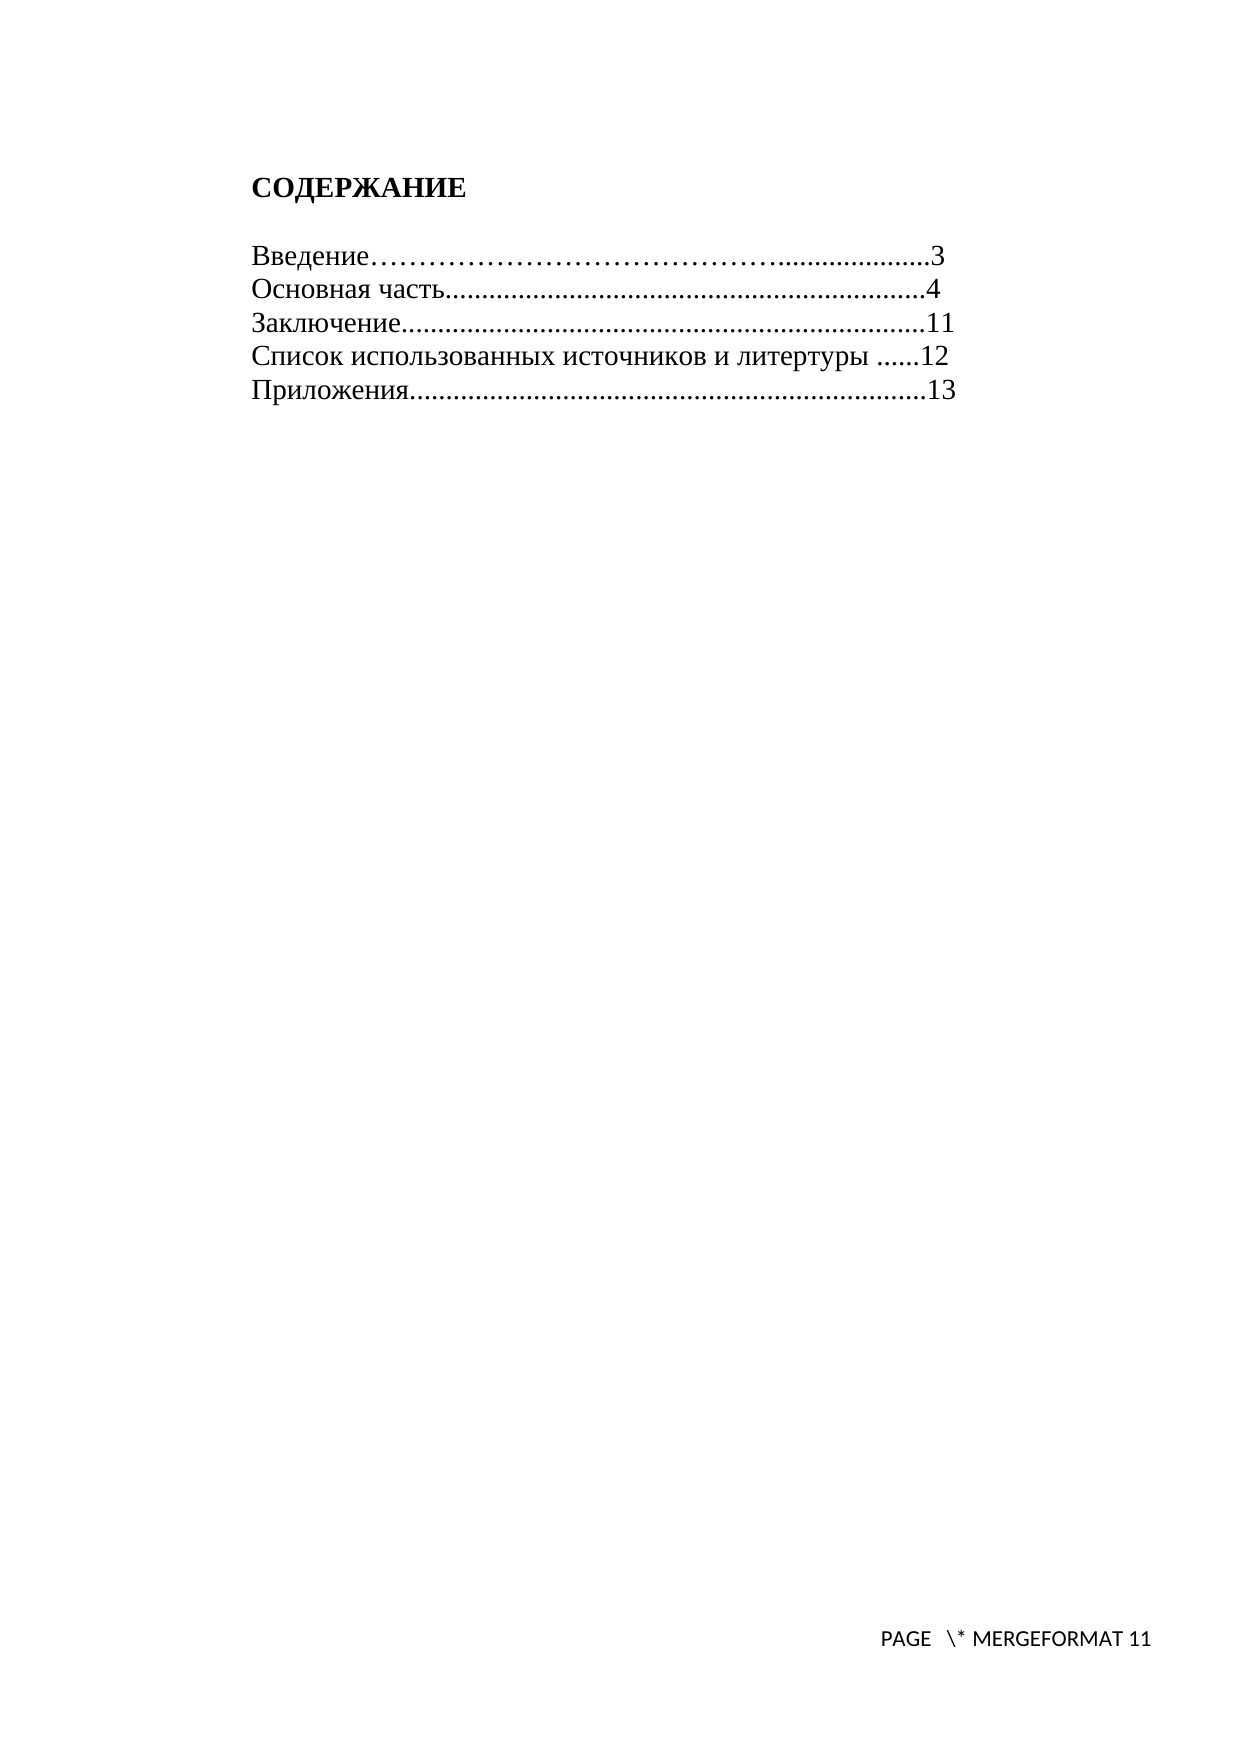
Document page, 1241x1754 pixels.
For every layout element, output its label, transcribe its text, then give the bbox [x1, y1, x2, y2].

text Основная часть..................................................................4 [177, 271, 974, 305]
text Введение…………………………………….....................3 [177, 238, 1152, 271]
text Список использованных источников и литертуры ......12 [177, 338, 974, 372]
text Приложения.......................................................................13 [177, 372, 974, 405]
text СОДЕРЖАНИЕ [177, 171, 974, 204]
text Заключение........................................................................11 [177, 305, 974, 338]
